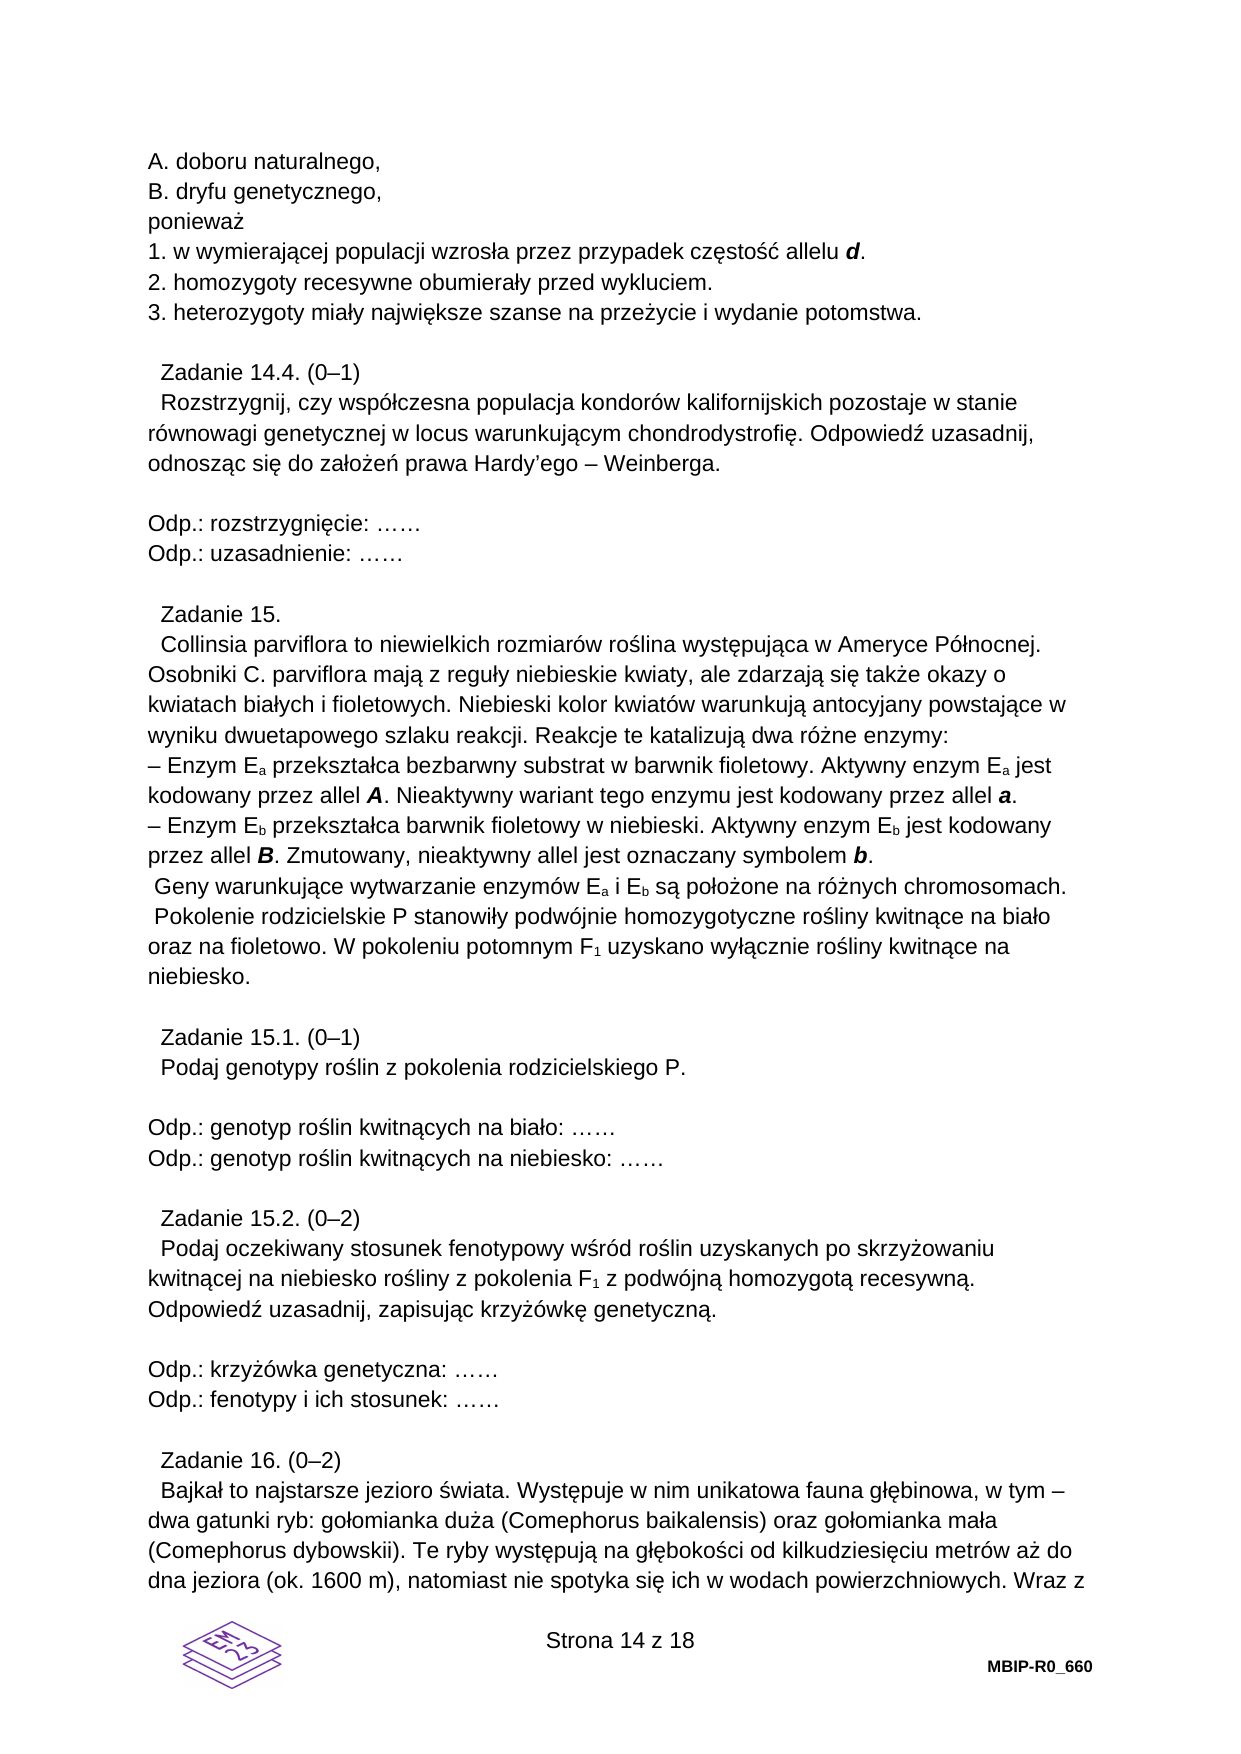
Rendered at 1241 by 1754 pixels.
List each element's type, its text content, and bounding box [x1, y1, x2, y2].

text – Enzym Ea przekształca bezbarwny substrat w barwnik fioletowy. Aktywny enzym Ea jest kodowany przez allel A. Nieaktywny wariant tego enzymu jest kodowany przez allel a. [148, 752, 1093, 808]
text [148, 1477, 1093, 1594]
text Geny warunkujące wytwarzanie enzymów Ea i Eb są położone na różnych chromosomach. [148, 873, 1093, 899]
text Podaj genotypy roślin z pokolenia rodzicielskiego P. [148, 1054, 1093, 1080]
text 3. heterozygoty miały największe szanse na przeżycie i wydanie potomstwa. [148, 299, 1093, 325]
text Odp.: genotyp roślin kwitnących na niebiesko: …… [148, 1144, 1093, 1171]
text Zadanie 15. [148, 601, 1093, 627]
text Odp.: fenotypy i ich stosunek: …… [148, 1386, 1093, 1412]
text Zadanie 14.4. (0–1) [148, 359, 1093, 385]
text 2. homozygoty recesywne obumierały przed wykluciem. [148, 268, 1093, 295]
text A. doboru naturalnego, [148, 148, 1093, 174]
text ponieważ [148, 208, 1093, 234]
text Odp.: rozstrzygnięcie: …… [148, 510, 1093, 536]
text Pokolenie rodzicielskie P stanowiły podwójnie homozygotyczne rośliny kwitnące na biało oraz na fioletowo. W pokoleniu potomnym F1 uzyskano wyłącznie rośliny kwitnące na niebiesko. [148, 903, 1093, 989]
text Odp.: krzyżówka genetyczna: …… [148, 1356, 1093, 1382]
text Zadanie 15.1. (0–1) [148, 1024, 1093, 1050]
text Odp.: genotyp roślin kwitnących na biało: …… [148, 1114, 1093, 1141]
text 1. w wymierającej populacji wzrosła przez przypadek częstość allelu d. [148, 238, 1093, 264]
text B. dryfu genetycznego, [148, 178, 1093, 204]
text Odp.: uzasadnienie: …… [148, 540, 1093, 567]
text Podaj oczekiwany stosunek fenotypowy wśród roślin uzyskanych po skrzyżowaniu kwitnącej na niebiesko rośliny z pokolenia F1 z podwójną homozygotą recesywną. Odpowiedź uzasadnij, zapisując krzyżówkę genetyczną. [148, 1235, 1093, 1322]
text Zadanie 15.2. (0–2) [148, 1205, 1093, 1231]
text – Enzym Eb przekształca barwnik fioletowy w niebieski. Aktywny enzym Eb jest kodowany przez allel B. Zmutowany, nieaktywny allel jest oznaczany symbolem b. [148, 812, 1093, 869]
text Zadanie 16. (0–2) [148, 1447, 1093, 1473]
text Collinsia parviflora to niewielkich rozmiarów roślina występująca w Ameryce Północnej. Osobniki C. parviflora mają z reguły niebieskie kwiaty, ale zdarzają się także okazy o kwiatach białych i fioletowych. Niebieski kolor kwiatów warunkują antocyjany powstające w wyniku dwuetapowego szlaku reakcji. Reakcje te katalizują dwa różne enzymy: [148, 631, 1093, 748]
text Rozstrzygnij, czy współczesna populacja kondorów kalifornijskich pozostaje w stanie równowagi genetycznej w locus warunkującym chondrodystrofię. Odpowiedź uzasadnij, odnosząc się do założeń prawa Hardy’ego – Weinberga. [148, 389, 1093, 476]
picture [182, 1621, 282, 1689]
